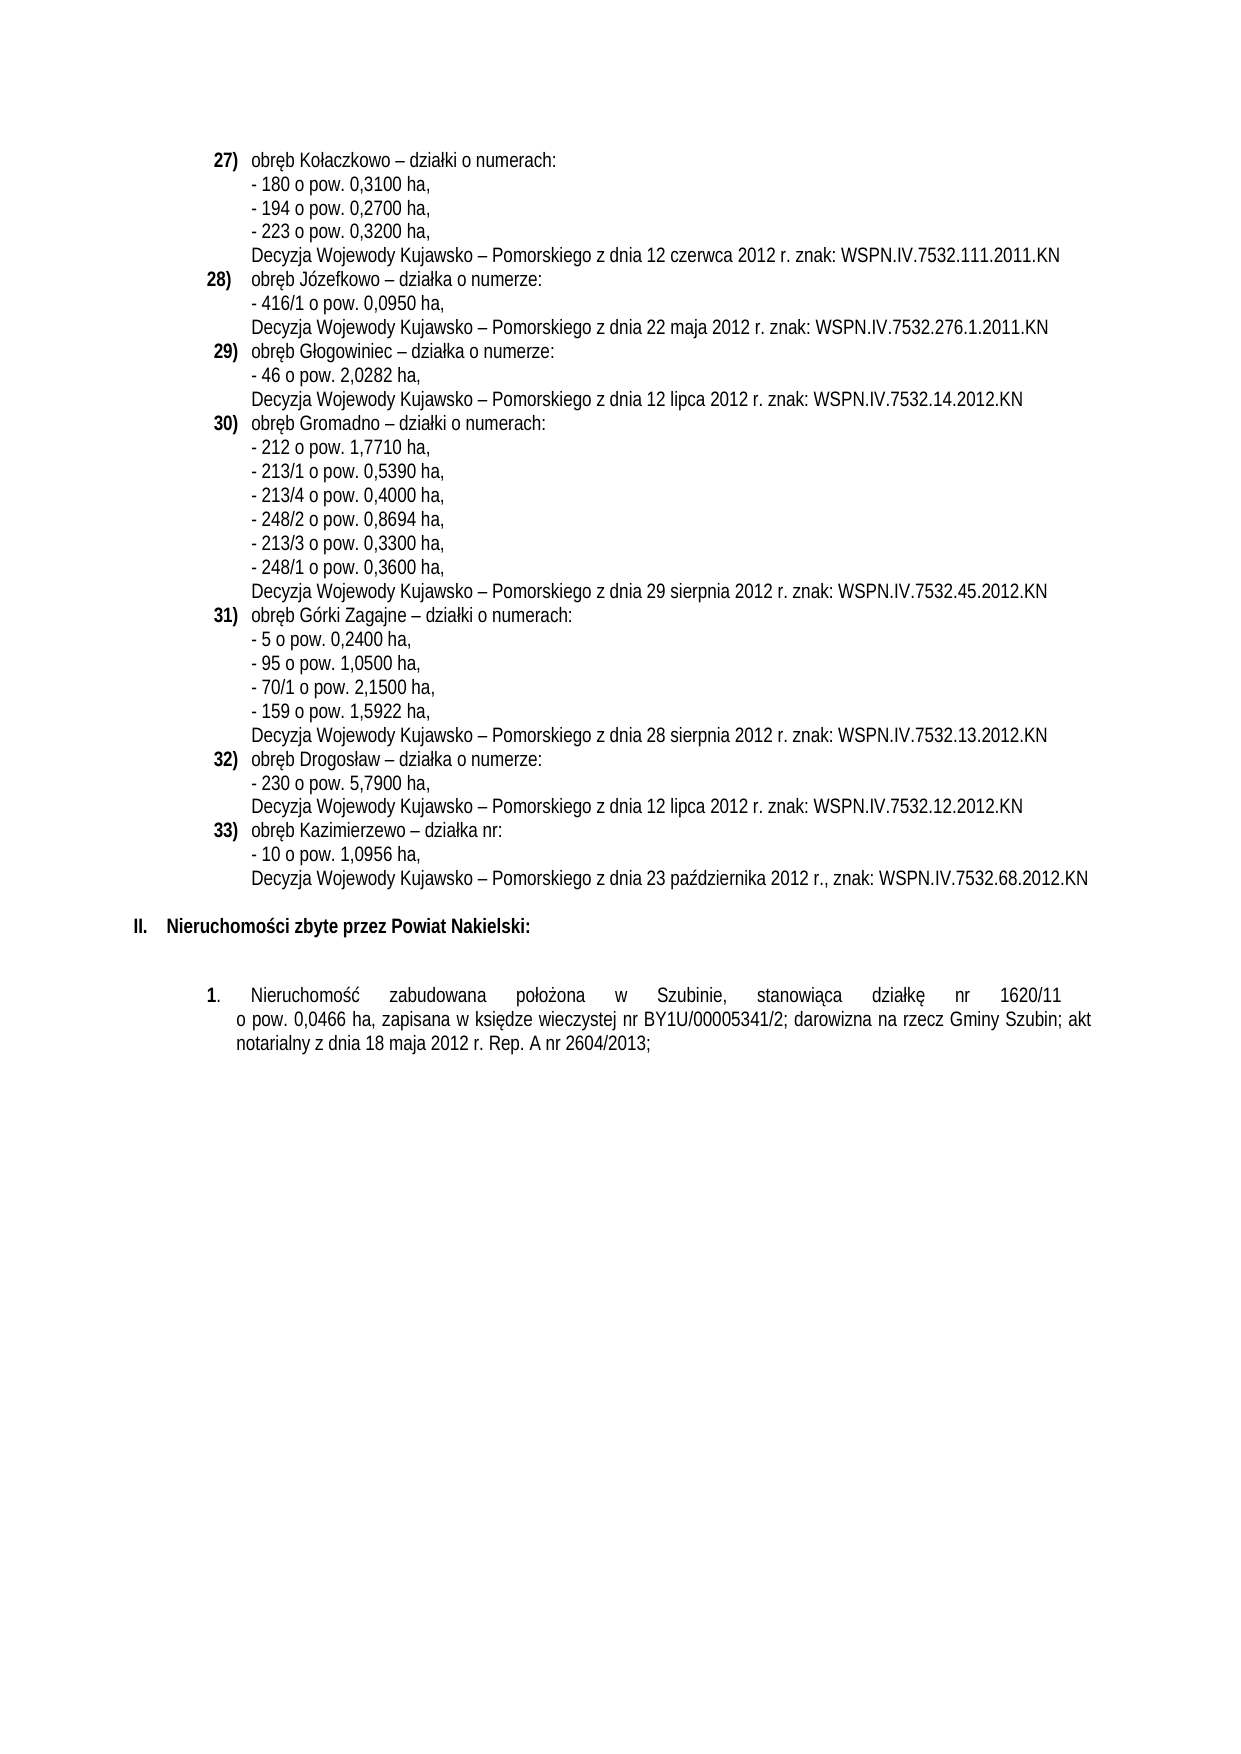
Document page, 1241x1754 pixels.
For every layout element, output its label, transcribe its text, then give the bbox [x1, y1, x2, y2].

list obręb Kołaczkowo – działki o numerach: [213, 148, 1093, 172]
list Decyzja Wojewody Kujawsko – Pomorskiego z dnia 12 lipca 2012 r. znak: WSPN.IV.7532.14.2012.KN [251, 387, 1093, 411]
list - 223 o pow. 0,3200 ha, [251, 219, 1093, 243]
list Decyzja Wojewody Kujawsko – Pomorskiego z dnia 29 sierpnia 2012 r. znak: WSPN.IV.7532.45.2012.KN [251, 579, 1093, 603]
list Decyzja Wojewody Kujawsko – Pomorskiego z dnia 28 sierpnia 2012 r. znak: WSPN.IV.7532.13.2012.KN [251, 723, 1093, 747]
list - 10 o pow. 1,0956 ha, [251, 842, 1093, 866]
list - 213/3 o pow. 0,3300 ha, [251, 531, 1093, 555]
list - 5 o pow. 0,2400 ha, [251, 627, 1093, 651]
list - 230 o pow. 5,7900 ha, [251, 771, 1093, 794]
list - 159 o pow. 1,5922 ha, [251, 699, 1093, 723]
list - 248/2 o pow. 0,8694 ha, [251, 507, 1093, 531]
text 1. Nieruchomość zabudowana położona w Szubinie, stanowiąca działkę nr 1620/11 o pow. 0,0466 ha, zapisana w księdze wieczystej nr BY1U/00005341/2; darowizna na rzecz Gminy Szubin; akt notarialny z dnia 18 maja 2012 r. Rep. A nr 2604/2013; [207, 983, 1093, 1055]
list Decyzja Wojewody Kujawsko – Pomorskiego z dnia 22 maja 2012 r. znak: WSPN.IV.7532.276.1.2011.KN [251, 315, 1093, 339]
list obręb Górki Zagajne – działki o numerach: [213, 603, 1093, 627]
list Decyzja Wojewody Kujawsko – Pomorskiego z dnia 23 października 2012 r., znak: WSPN.IV.7532.68.2012.KN [251, 866, 1093, 890]
list obręb Kazimierzewo – działka nr: [213, 818, 1093, 842]
list obręb Gromadno – działki o numerach: [213, 411, 1093, 435]
list - 46 o pow. 2,0282 ha, [251, 363, 1093, 387]
list - 416/1 o pow. 0,0950 ha, [251, 291, 1093, 315]
list - 95 o pow. 1,0500 ha, [251, 651, 1093, 675]
list - 194 o pow. 0,2700 ha, [251, 196, 1093, 219]
list - 70/1 o pow. 2,1500 ha, [251, 675, 1093, 699]
list Nieruchomości zbyte przez Powiat Nakielski: [148, 914, 1093, 938]
list - 180 o pow. 0,3100 ha, [251, 172, 1093, 196]
list obręb Drogosław – działka o numerze: [213, 747, 1093, 771]
list - 248/1 o pow. 0,3600 ha, [251, 555, 1093, 579]
list Decyzja Wojewody Kujawsko – Pomorskiego z dnia 12 lipca 2012 r. znak: WSPN.IV.7532.12.2012.KN [251, 794, 1093, 818]
list - 212 o pow. 1,7710 ha, [251, 435, 1093, 459]
list obręb Józefkowo – działka o numerze: [207, 267, 1093, 291]
list - 213/1 o pow. 0,5390 ha, [251, 459, 1093, 483]
list - 213/4 o pow. 0,4000 ha, [251, 483, 1093, 507]
list Decyzja Wojewody Kujawsko – Pomorskiego z dnia 12 czerwca 2012 r. znak: WSPN.IV.7532.111.2011.KN [251, 243, 1093, 267]
list obręb Głogowiniec – działka o numerze: [213, 339, 1093, 363]
